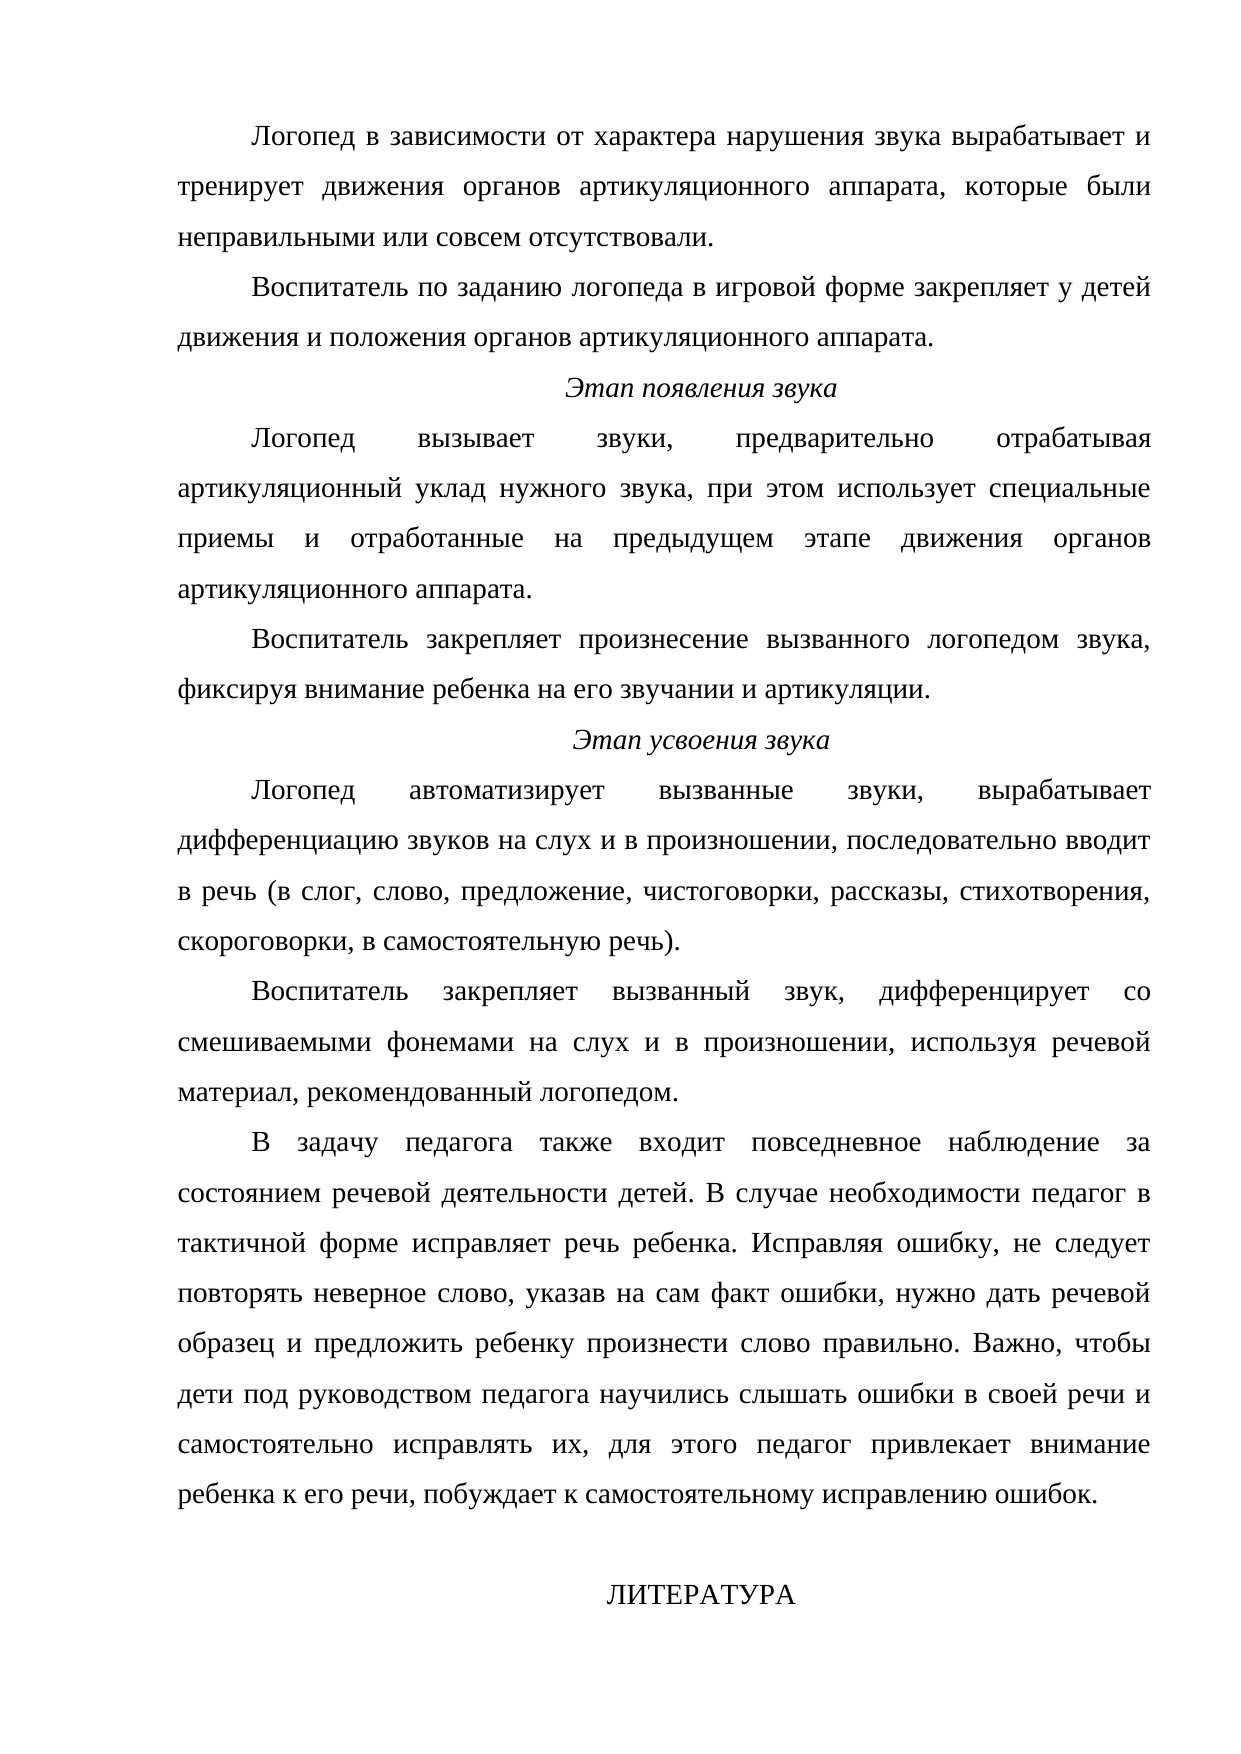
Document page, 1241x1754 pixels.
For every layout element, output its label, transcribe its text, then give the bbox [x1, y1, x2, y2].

text В задачу педагога также входит повседневное наблюдение за состоянием речевой деятельности детей. В случае необходимости педагог в тактичной форме исправляет речь ребенка. Исправляя ошибку, не следует повторять неверное слово, указав на сам факт ошибки, нужно дать речевой образец и предложить ребенку произнести слово правильно. Важно, чтобы дети под руководством педагога научились слышать ошибки в своей речи и самостоятельно исправлять их, для этого педагог привлекает внимание ребенка к его речи, побуждает к самостоятельному исправлению ошибок. [177, 1124, 1152, 1510]
text Логопед автоматизирует вызванные звуки, вырабатывает дифференциацию звуков на слух и в произношении, последовательно вводит в речь (в слог, слово, предложение, чистоговорки, рассказы, стихотворения, скороговорки, в самостоятельную речь). [177, 772, 1152, 957]
text Логопед в зависимости от характера нарушения звука вырабатывает и тренирует движения органов артикуляционного аппарата, которые были неправильными или совсем отсутствовали. [177, 118, 1152, 252]
text Логопед вызывает звуки, предварительно отрабатывая артикуляционный уклад нужного звука, при этом использует специальные приемы и отработанные на предыдущем этапе движения органов артикуляционного аппарата. [177, 420, 1152, 604]
text ЛИТЕРАТУРА [177, 1577, 1152, 1611]
text Этап появления звука [177, 370, 1152, 403]
text Воспитатель закрепляет произнесение вызванного логопедом звука, фиксируя внимание ребенка на его звучании и артикуляции. [177, 621, 1152, 705]
text Этап усвоения звука [177, 722, 1152, 755]
text Воспитатель по заданию логопеда в игровой форме закрепляет у детей движения и положения органов артикуляционного аппарата. [177, 269, 1152, 353]
text Воспитатель закрепляет вызванный звук, дифференцирует со смешиваемыми фонемами на слух и в произношении, используя речевой материал, рекомендованный логопедом. [177, 973, 1152, 1108]
